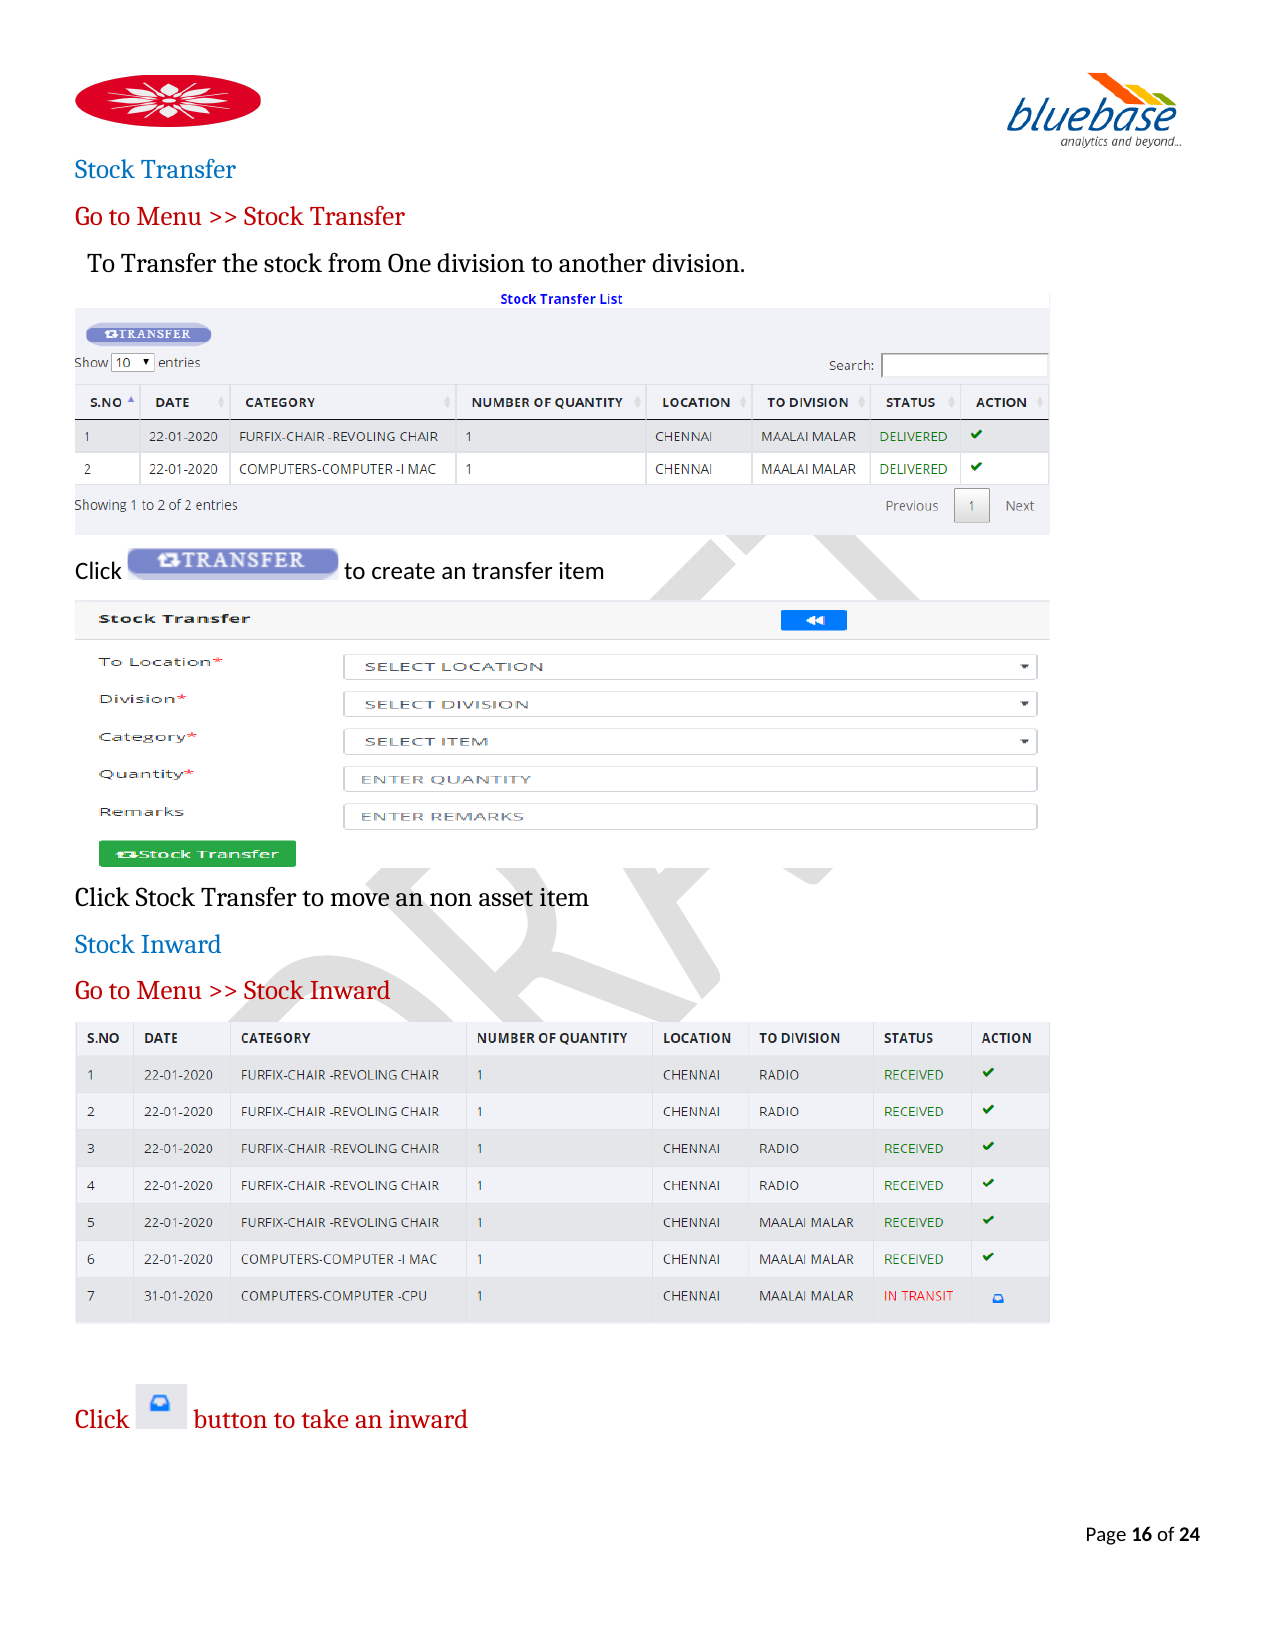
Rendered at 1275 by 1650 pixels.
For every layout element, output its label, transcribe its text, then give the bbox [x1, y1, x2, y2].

text Click Stock Transfer to move an non asset item [75, 882, 1200, 913]
picture [127, 548, 339, 580]
text Click to create an transfer item [75, 548, 1200, 586]
picture [75, 600, 1050, 868]
picture [135, 1384, 188, 1429]
text Click button to take an inward [75, 1384, 1200, 1435]
text To Transfer the stock from One division to another division. [75, 248, 1200, 279]
picture [75, 1022, 1050, 1324]
picture [75, 294, 1050, 535]
picture [992, 64, 1191, 154]
text Go to Menu >> Stock Inward [75, 975, 1200, 1006]
subtitle Stock Inward [75, 929, 1200, 960]
subtitle Stock Transfer [75, 154, 1200, 186]
picture [75, 75, 261, 127]
text Go to Menu >> Stock Transfer [75, 201, 1200, 232]
